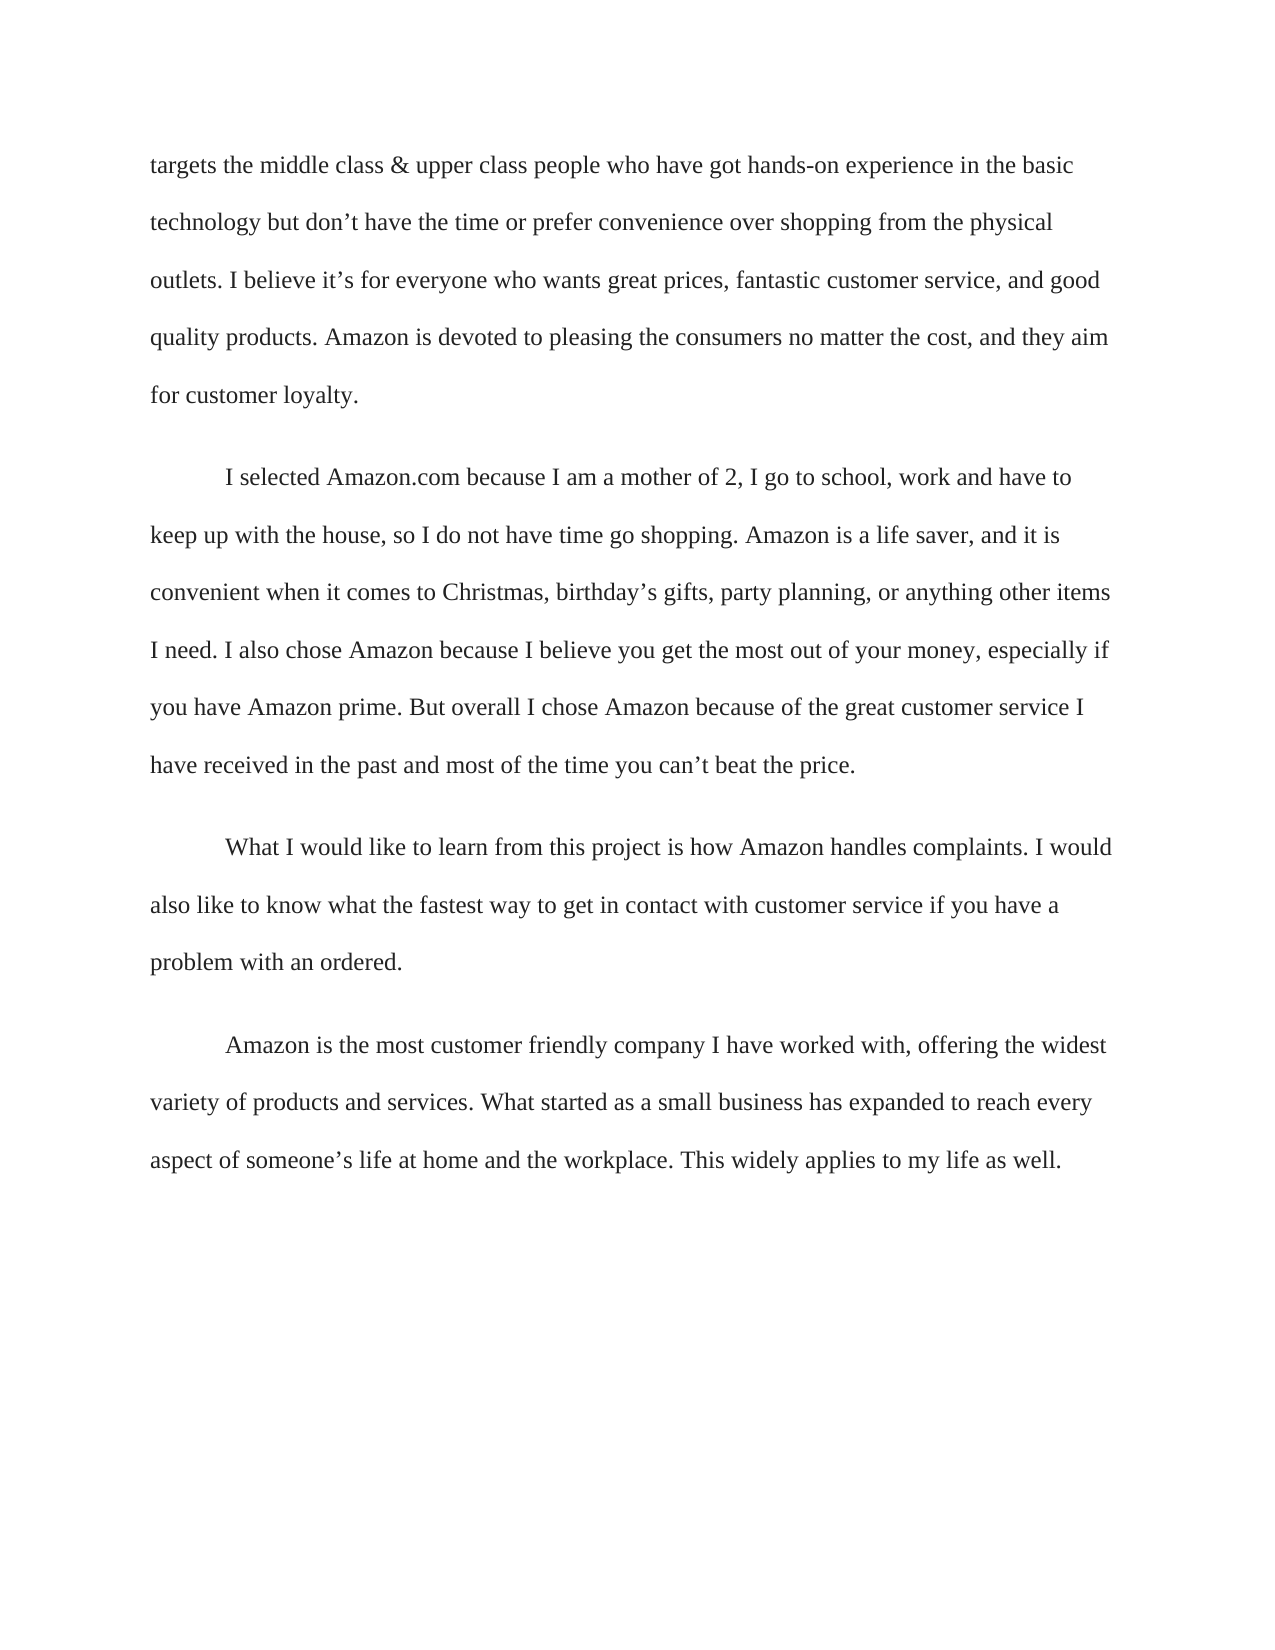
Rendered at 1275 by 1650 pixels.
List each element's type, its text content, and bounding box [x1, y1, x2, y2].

text I selected Amazon.com because I am a mother of 2, I go to school, work and have to keep up with the house, so I do not have time go shopping. Amazon is a life saver, and it is convenient when it comes to Christmas, birthday’s gifts, party planning, or anything other items I need. I also chose Amazon because I believe you get the most out of your money, especially if you have Amazon prime. But overall I chose Amazon because of the great customer service I have received in the past and most of the time you can’t beat the price. [150, 462, 1125, 779]
text Amazon is the most customer friendly company I have worked with, offering the widest variety of products and services. What started as a small business has expanded to reach every aspect of someone’s life at home and the workplace. This widely applies to my life as well. [150, 1030, 1125, 1174]
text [150, 150, 1125, 409]
text What I would like to learn from this project is how Amazon handles complaints. I would also like to know what the fastest way to get in contact with customer service if you have a problem with an ordered. [150, 832, 1125, 976]
